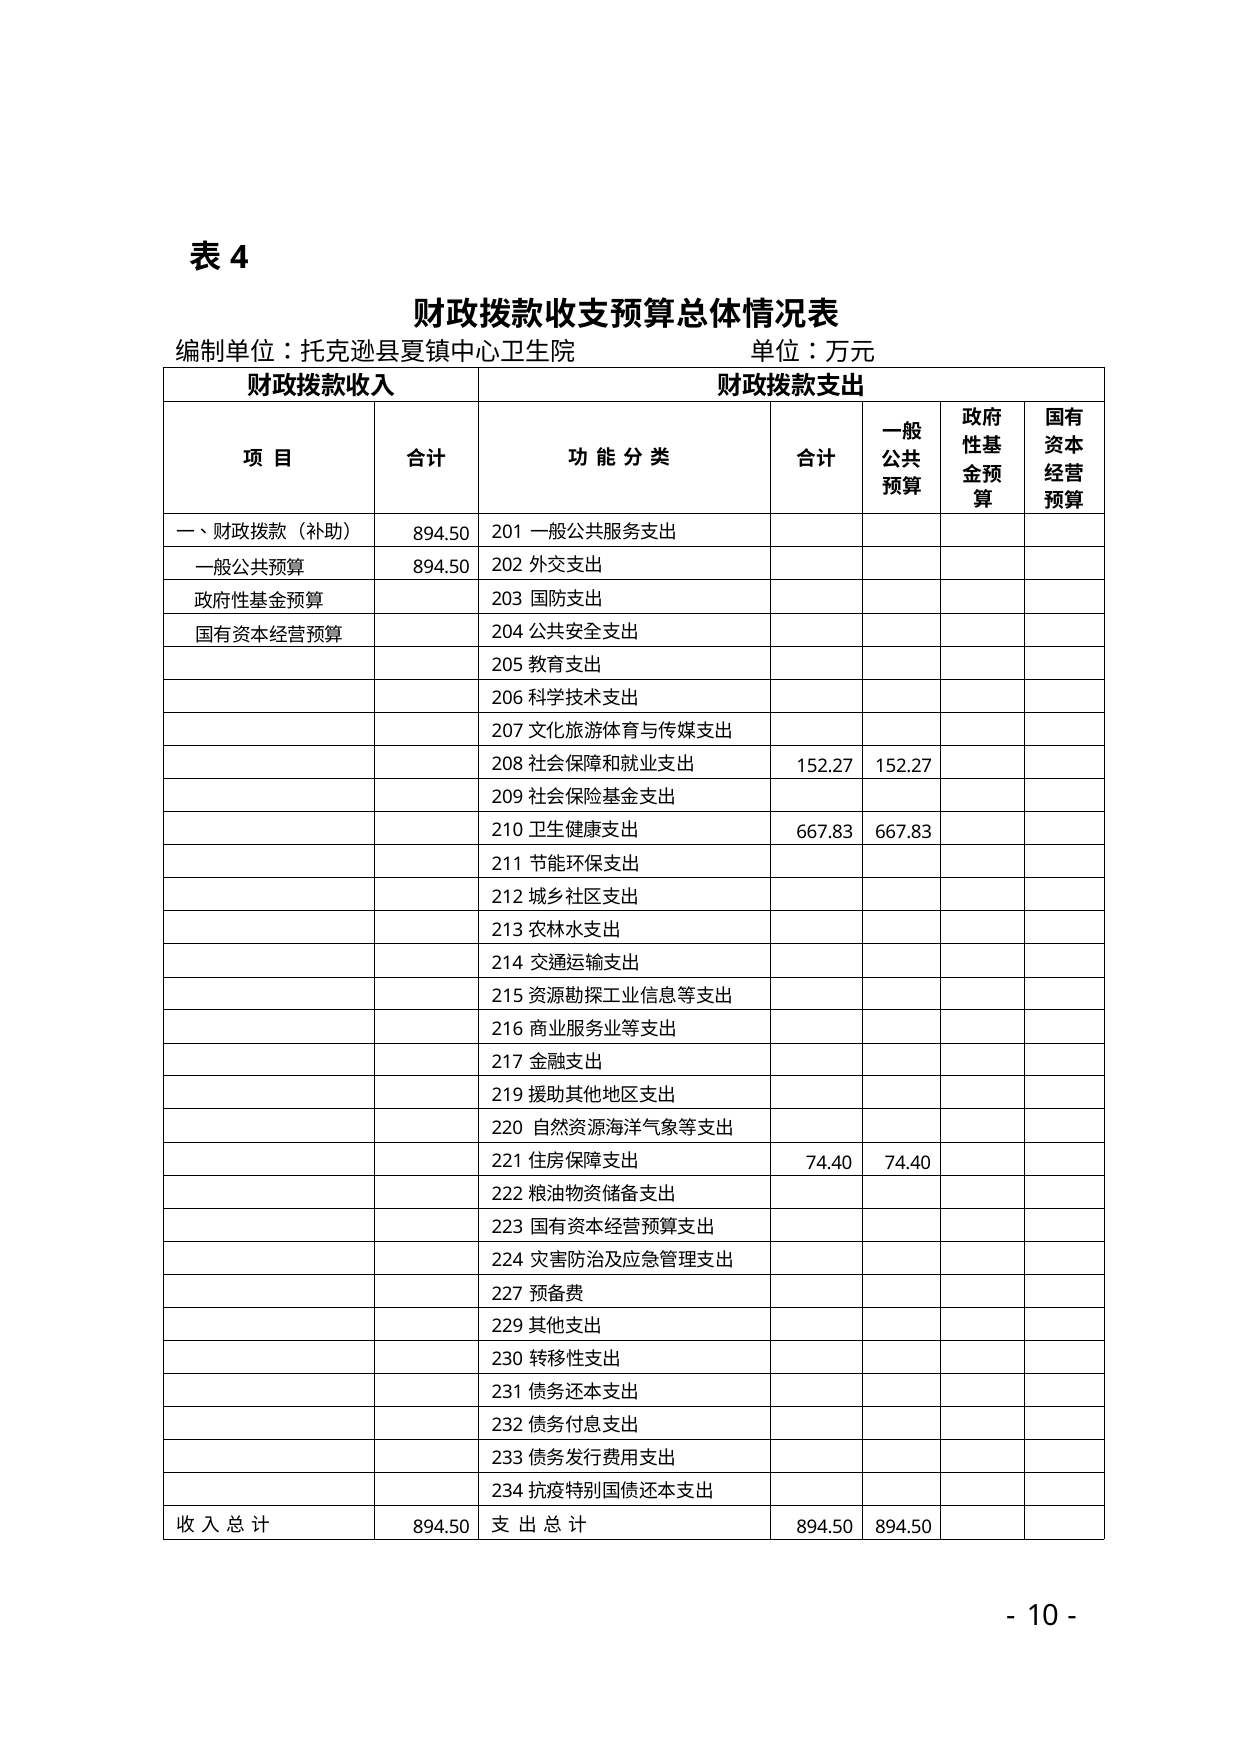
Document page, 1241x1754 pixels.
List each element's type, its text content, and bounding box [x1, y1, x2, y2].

table_cell [863, 514, 940, 546]
table_cell [375, 614, 478, 646]
table_cell [771, 713, 862, 745]
table_cell [771, 1176, 862, 1208]
table_cell [771, 1109, 862, 1141]
table_cell [771, 1242, 862, 1274]
table_cell 74.40 [863, 1143, 940, 1175]
table_cell [863, 1407, 940, 1439]
table_cell [164, 779, 374, 811]
table_cell [1025, 911, 1104, 943]
table_cell [1025, 614, 1104, 646]
table_cell 215 资源勘探工业信息等支出 [479, 978, 770, 1009]
table_cell [1025, 1308, 1104, 1340]
table_cell [1025, 1440, 1104, 1472]
table_cell [771, 1407, 862, 1439]
table_cell [375, 746, 478, 778]
table_cell [863, 1209, 940, 1241]
table_cell 国有 资本 经营 预算 [1025, 402, 1104, 513]
table_cell [863, 779, 940, 811]
table_cell [941, 1308, 1024, 1340]
table_cell [941, 1341, 1024, 1373]
table_cell 894.50 [771, 1506, 862, 1538]
table_cell 209 社会保险基金支出 [479, 779, 770, 811]
table_cell 231 债务还本支出 [479, 1374, 770, 1406]
table_cell [164, 680, 374, 712]
table_cell [863, 1176, 940, 1208]
table_cell [375, 1275, 478, 1307]
table_cell [941, 1407, 1024, 1439]
table_cell [771, 514, 862, 546]
table_cell [771, 1341, 862, 1373]
table_cell [375, 1440, 478, 1472]
table_cell 894.50 [375, 547, 478, 579]
table_cell [941, 1374, 1024, 1406]
table_cell [164, 1176, 374, 1208]
table_cell [941, 944, 1024, 976]
table_cell 210 卫生健康支出 [479, 812, 770, 844]
table_cell 一般 公共 预算 [863, 402, 940, 513]
table_cell [164, 1473, 374, 1505]
table_cell [863, 680, 940, 712]
table_cell [1025, 1341, 1104, 1373]
table_cell [863, 580, 940, 612]
table_cell 收 入 总 计 [164, 1506, 374, 1538]
table_cell [863, 978, 940, 1009]
table_cell [1025, 944, 1104, 976]
table_cell [1025, 779, 1104, 811]
table_cell [941, 514, 1024, 546]
table_cell [941, 547, 1024, 579]
table_cell [771, 911, 862, 943]
table_cell [375, 1242, 478, 1274]
table_cell [771, 978, 862, 1009]
table_cell [863, 1076, 940, 1108]
table_cell 206 科学技术支出 [479, 680, 770, 712]
table_cell 205 教育支出 [479, 647, 770, 679]
table_cell 204 公共安全支出 [479, 614, 770, 646]
table_cell [1025, 1109, 1104, 1141]
table_cell 212 城乡社区支出 [479, 878, 770, 910]
table_cell [1025, 1242, 1104, 1274]
table_cell [771, 647, 862, 679]
table_cell 201 一般公共服务支出 [479, 514, 770, 546]
table_cell 一、财政拨款（补助） [164, 514, 374, 546]
table_cell 一般公共预算 [164, 547, 374, 579]
table_cell [771, 1209, 862, 1241]
table_cell 208 社会保障和就业支出 [479, 746, 770, 778]
table_cell [375, 713, 478, 745]
table_cell [164, 1308, 374, 1340]
table_cell [863, 1010, 940, 1042]
table_cell 214 交通运输支出 [479, 944, 770, 976]
table_cell [941, 746, 1024, 778]
table_cell [375, 911, 478, 943]
table_cell 152.27 [863, 746, 940, 778]
table_cell [941, 1473, 1024, 1505]
table_cell [164, 1440, 374, 1472]
table_cell 211 节能环保支出 [479, 845, 770, 877]
table_cell 894.50 [375, 514, 478, 546]
table_cell [863, 614, 940, 646]
table_cell 152.27 [771, 746, 862, 778]
table_cell 223 国有资本经营预算支出 [479, 1209, 770, 1241]
table_cell [863, 1473, 940, 1505]
table_cell 894.50 [375, 1506, 478, 1538]
table_cell [164, 1044, 374, 1075]
table_cell [941, 1010, 1024, 1042]
table_cell [164, 978, 374, 1009]
table_cell [1025, 1473, 1104, 1505]
table_cell [863, 1242, 940, 1274]
table_cell [1025, 1506, 1104, 1538]
table_cell [941, 911, 1024, 943]
table_cell 74.40 [771, 1143, 862, 1175]
table_cell [863, 1109, 940, 1141]
table_cell [941, 1109, 1024, 1141]
table_cell [941, 1176, 1024, 1208]
table_cell [771, 1440, 862, 1472]
table_cell [164, 1407, 374, 1439]
table_cell 667.83 [771, 812, 862, 844]
table_cell [863, 1308, 940, 1340]
table_cell 项 目 [164, 402, 374, 513]
table_cell [1025, 514, 1104, 546]
table_cell [863, 1374, 940, 1406]
table_cell 667.83 [863, 812, 940, 844]
table_cell 894.50 [863, 1506, 940, 1538]
table_cell [164, 647, 374, 679]
table_cell [375, 878, 478, 910]
table_cell 220 自然资源海洋气象等支出 [479, 1109, 770, 1141]
table_cell [863, 713, 940, 745]
table_cell [375, 1308, 478, 1340]
table_cell [941, 1506, 1024, 1538]
table_cell [771, 1275, 862, 1307]
table_cell [164, 1242, 374, 1274]
table_cell [1025, 1010, 1104, 1042]
table_cell [771, 1374, 862, 1406]
table_cell [771, 614, 862, 646]
table_cell [771, 1473, 862, 1505]
table_cell [941, 680, 1024, 712]
table_cell [941, 878, 1024, 910]
table_cell [164, 713, 374, 745]
table_cell 政府性基金预算 [164, 580, 374, 612]
table_cell [941, 812, 1024, 844]
table_cell 221 住房保障支出 [479, 1143, 770, 1175]
table_cell [941, 1440, 1024, 1472]
table_cell [863, 647, 940, 679]
table_cell [863, 944, 940, 976]
table_cell [375, 1473, 478, 1505]
text 财政拨款收支预算总体情况表 [413, 293, 1104, 333]
table_cell 合计 [375, 402, 478, 513]
table_cell [164, 911, 374, 943]
table_cell 216 商业服务业等支出 [479, 1010, 770, 1042]
table_cell [1025, 1143, 1104, 1175]
table_cell 230 转移性支出 [479, 1341, 770, 1373]
table_cell [375, 1176, 478, 1208]
table_cell 227 预备费 [479, 1275, 770, 1307]
table_cell 217 金融支出 [479, 1044, 770, 1075]
table_cell [941, 647, 1024, 679]
table_cell [375, 812, 478, 844]
table_cell [164, 1109, 374, 1141]
table_cell [771, 1308, 862, 1340]
table_cell [164, 878, 374, 910]
table_cell [375, 1044, 478, 1075]
table_cell [375, 978, 478, 1009]
table_cell [1025, 746, 1104, 778]
table_cell [164, 1076, 374, 1108]
table_cell [771, 878, 862, 910]
table_cell 222 粮油物资储备支出 [479, 1176, 770, 1208]
table_cell [863, 1440, 940, 1472]
table_header 财政拨款支出 [479, 368, 1104, 401]
table_cell 234 抗疫特别国债还本支出 [479, 1473, 770, 1505]
table_cell [375, 1076, 478, 1108]
table_header 财政拨款收入 [164, 368, 478, 401]
table_cell 203 国防支出 [479, 580, 770, 612]
table_cell [771, 944, 862, 976]
table_cell [1025, 680, 1104, 712]
table_cell [1025, 845, 1104, 877]
table_cell 国有资本经营预算 [164, 614, 374, 646]
table_cell [863, 1044, 940, 1075]
table_cell [941, 1044, 1024, 1075]
table_cell [375, 779, 478, 811]
table_cell 政府 性基 金预 算 [941, 402, 1024, 513]
table_cell [375, 845, 478, 877]
table_cell [375, 1374, 478, 1406]
table_cell [941, 1275, 1024, 1307]
table_cell [1025, 1374, 1104, 1406]
table_cell [164, 1275, 374, 1307]
table_cell [164, 944, 374, 976]
table_cell [375, 1109, 478, 1141]
table_cell [375, 647, 478, 679]
table_cell [375, 1341, 478, 1373]
table_cell [1025, 1076, 1104, 1108]
table_cell [164, 1209, 374, 1241]
table_cell [771, 680, 862, 712]
table_cell [164, 1374, 374, 1406]
table_cell [164, 812, 374, 844]
table_cell [1025, 1407, 1104, 1439]
table_cell [863, 547, 940, 579]
table_cell [771, 547, 862, 579]
table_cell [941, 1076, 1024, 1108]
table_cell [771, 1010, 862, 1042]
table_cell 229 其他支出 [479, 1308, 770, 1340]
table_cell [771, 580, 862, 612]
table_cell [941, 1209, 1024, 1241]
table_cell [771, 779, 862, 811]
table_cell [941, 845, 1024, 877]
table_cell [941, 580, 1024, 612]
table_cell 202 外交支出 [479, 547, 770, 579]
table_cell 213 农林水支出 [479, 911, 770, 943]
table_cell [164, 1143, 374, 1175]
table_cell [375, 580, 478, 612]
table_cell [863, 1275, 940, 1307]
table_cell [1025, 547, 1104, 579]
table_cell [863, 1341, 940, 1373]
table_cell [375, 1209, 478, 1241]
table_cell [1025, 1044, 1104, 1075]
table_cell [1025, 1275, 1104, 1307]
table_cell 支 出 总 计 [479, 1506, 770, 1538]
table_cell [1025, 647, 1104, 679]
table_cell [375, 944, 478, 976]
table_cell [1025, 713, 1104, 745]
table_cell 224 灾害防治及应急管理支出 [479, 1242, 770, 1274]
table_cell [375, 1010, 478, 1042]
table_cell [941, 1143, 1024, 1175]
text 表 4 [189, 236, 1104, 276]
table_cell [941, 1242, 1024, 1274]
table_cell [941, 978, 1024, 1009]
table_cell [375, 1143, 478, 1175]
table_cell [771, 1044, 862, 1075]
table_cell [771, 1076, 862, 1108]
table_cell [164, 1341, 374, 1373]
table_cell 207 文化旅游体育与传媒支出 [479, 713, 770, 745]
table_cell [164, 746, 374, 778]
table_cell [164, 845, 374, 877]
table_cell [375, 680, 478, 712]
table_cell 219 援助其他地区支出 [479, 1076, 770, 1108]
table_cell [1025, 1176, 1104, 1208]
table_cell [1025, 580, 1104, 612]
table_cell [863, 911, 940, 943]
table_cell [941, 614, 1024, 646]
table_cell 合计 [771, 402, 862, 513]
table_cell [1025, 878, 1104, 910]
table_cell [1025, 1209, 1104, 1241]
table_cell [941, 713, 1024, 745]
table_cell [863, 878, 940, 910]
table_cell [771, 845, 862, 877]
table_cell [863, 845, 940, 877]
table_cell [1025, 812, 1104, 844]
text 编制单位：托克逊县夏镇中心卫生院 单位：万元 [175, 337, 1104, 367]
table_cell [941, 779, 1024, 811]
table_cell [164, 1010, 374, 1042]
table_cell 功 能 分 类 [479, 402, 770, 513]
table_cell [375, 1407, 478, 1439]
table_cell 233 债务发行费用支出 [479, 1440, 770, 1472]
table_cell [1025, 978, 1104, 1009]
table_cell 232 债务付息支出 [479, 1407, 770, 1439]
